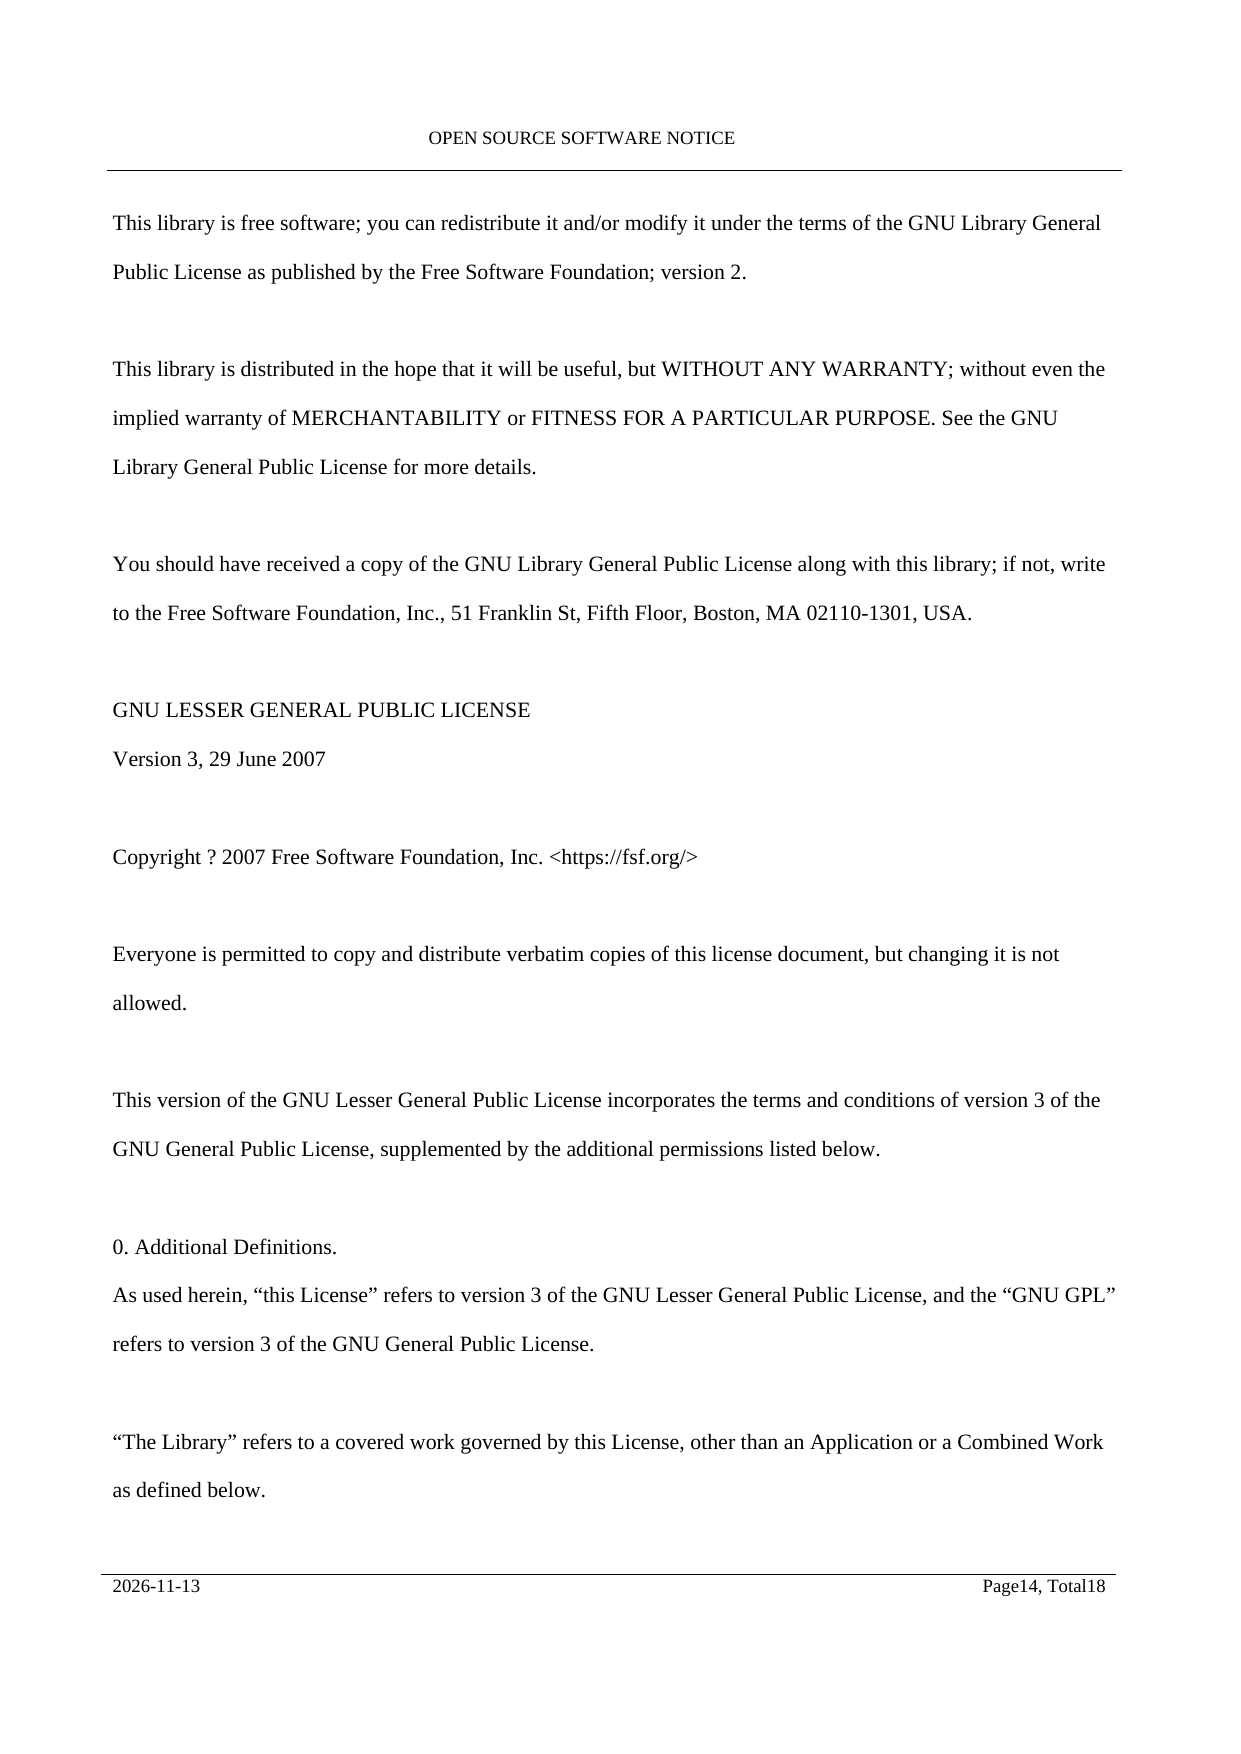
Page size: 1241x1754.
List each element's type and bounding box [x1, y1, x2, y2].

text [112, 206, 1128, 1506]
